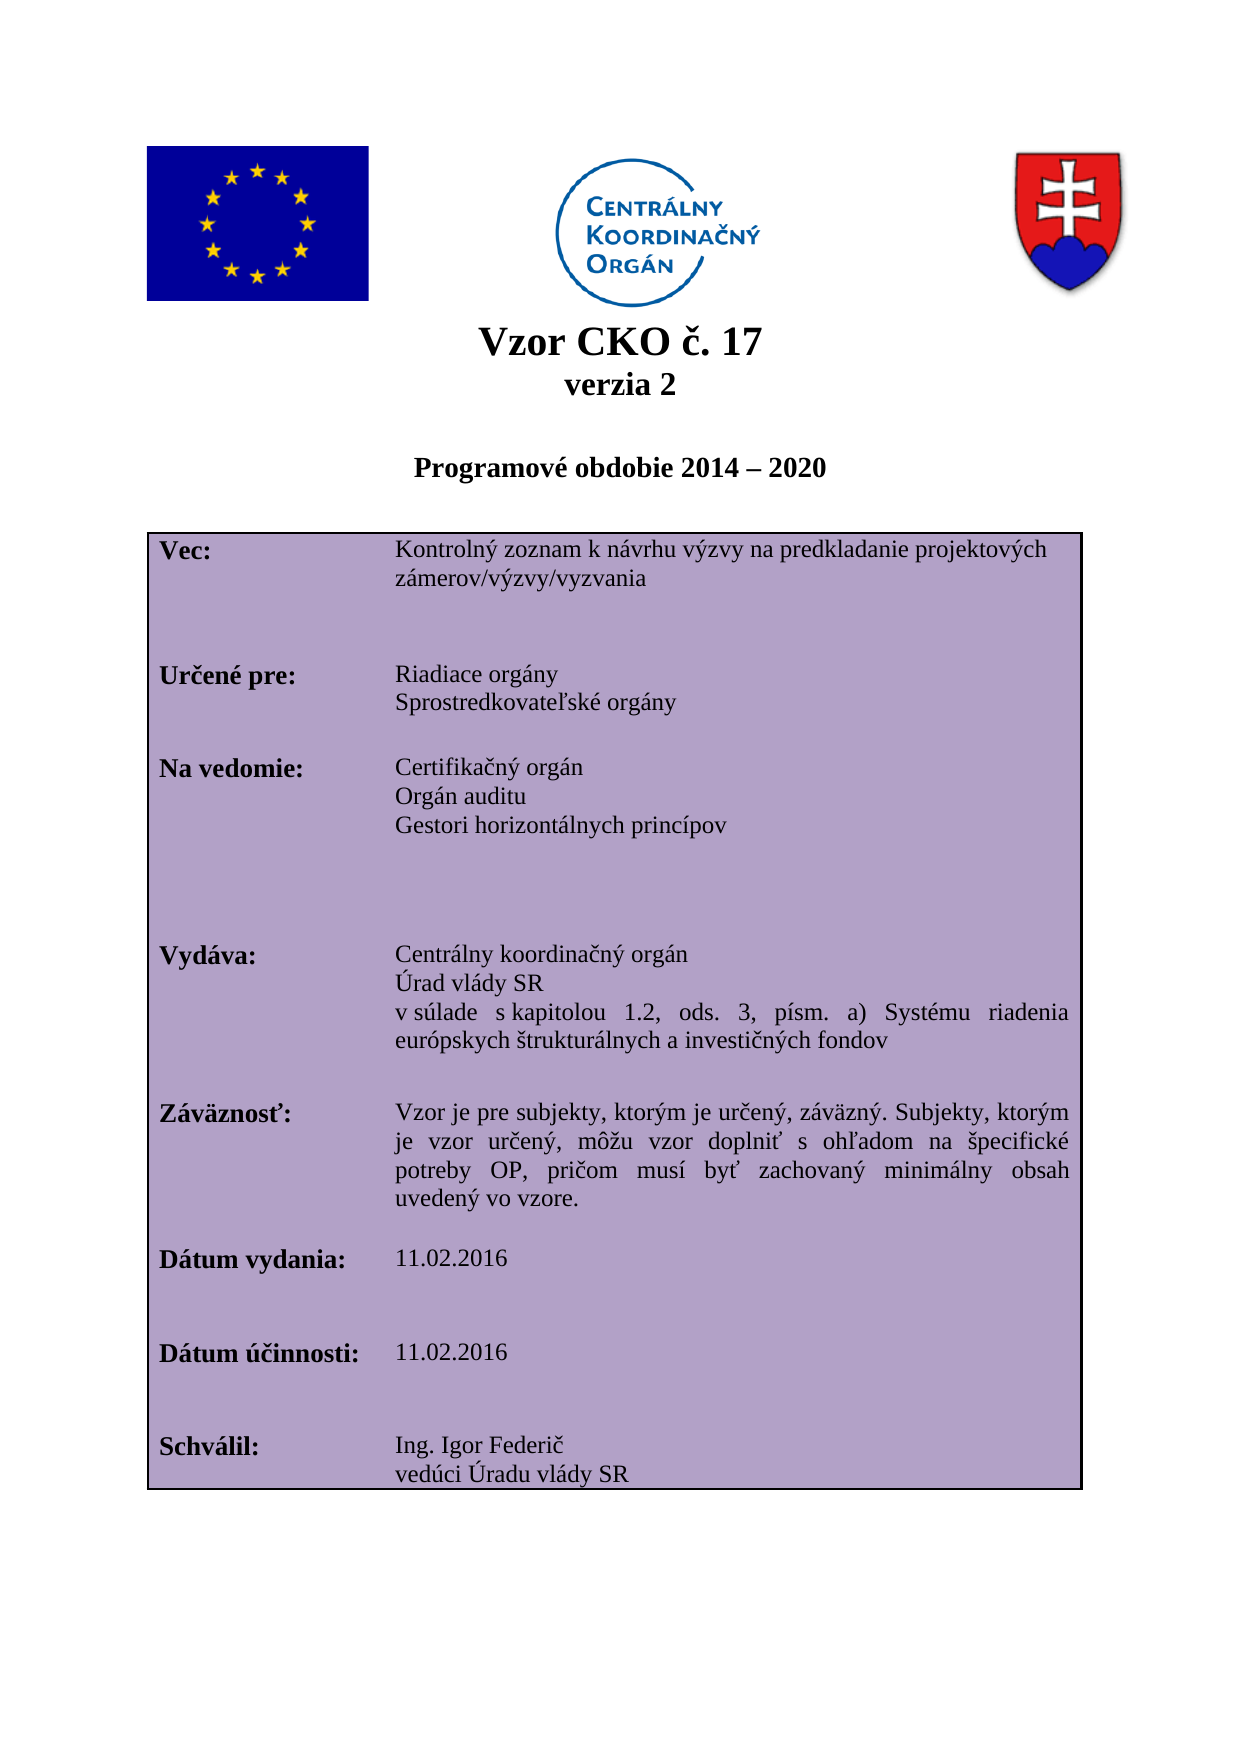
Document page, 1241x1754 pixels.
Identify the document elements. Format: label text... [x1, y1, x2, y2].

table_cell Ing. Igor Federič vedúci Úradu vlády SR [384, 1430, 1080, 1488]
table_cell Vydáva: [149, 939, 384, 1097]
table_cell Dátum účinnosti: [149, 1337, 384, 1430]
table_cell Na vedomie: [149, 752, 384, 939]
table_cell Centrálny koordinačný orgán Úrad vlády SR v súlade s kapitolou 1.2, ods. 3, písm. a) Systému riadenia európskych štrukturálnych a investičných fondov [384, 939, 1080, 1097]
table_cell Záväznosť: [149, 1097, 384, 1243]
table_header Kontrolný zoznam k návrhu výzvy na predkladanie projektových zámerov/výzvy/vyzvania [384, 534, 1080, 659]
picture [146, 146, 369, 301]
table_cell Schválil: [149, 1430, 384, 1488]
table_cell Certifikačný orgán Orgán auditu Gestori horizontálnych princípov [384, 752, 1080, 939]
text Programové obdobie 2014 – 2020 [148, 450, 1093, 484]
text Vzor CKO č. [148, 316, 1093, 364]
table_cell Určené pre: [149, 659, 384, 752]
text verzia [148, 364, 1093, 402]
picture [1011, 148, 1132, 303]
picture [552, 155, 762, 306]
table_cell Riadiace orgány Sprostredkovateľské orgány [384, 659, 1080, 752]
table_header Vec: [149, 534, 384, 659]
table_cell Dátum vydania: [149, 1243, 384, 1337]
